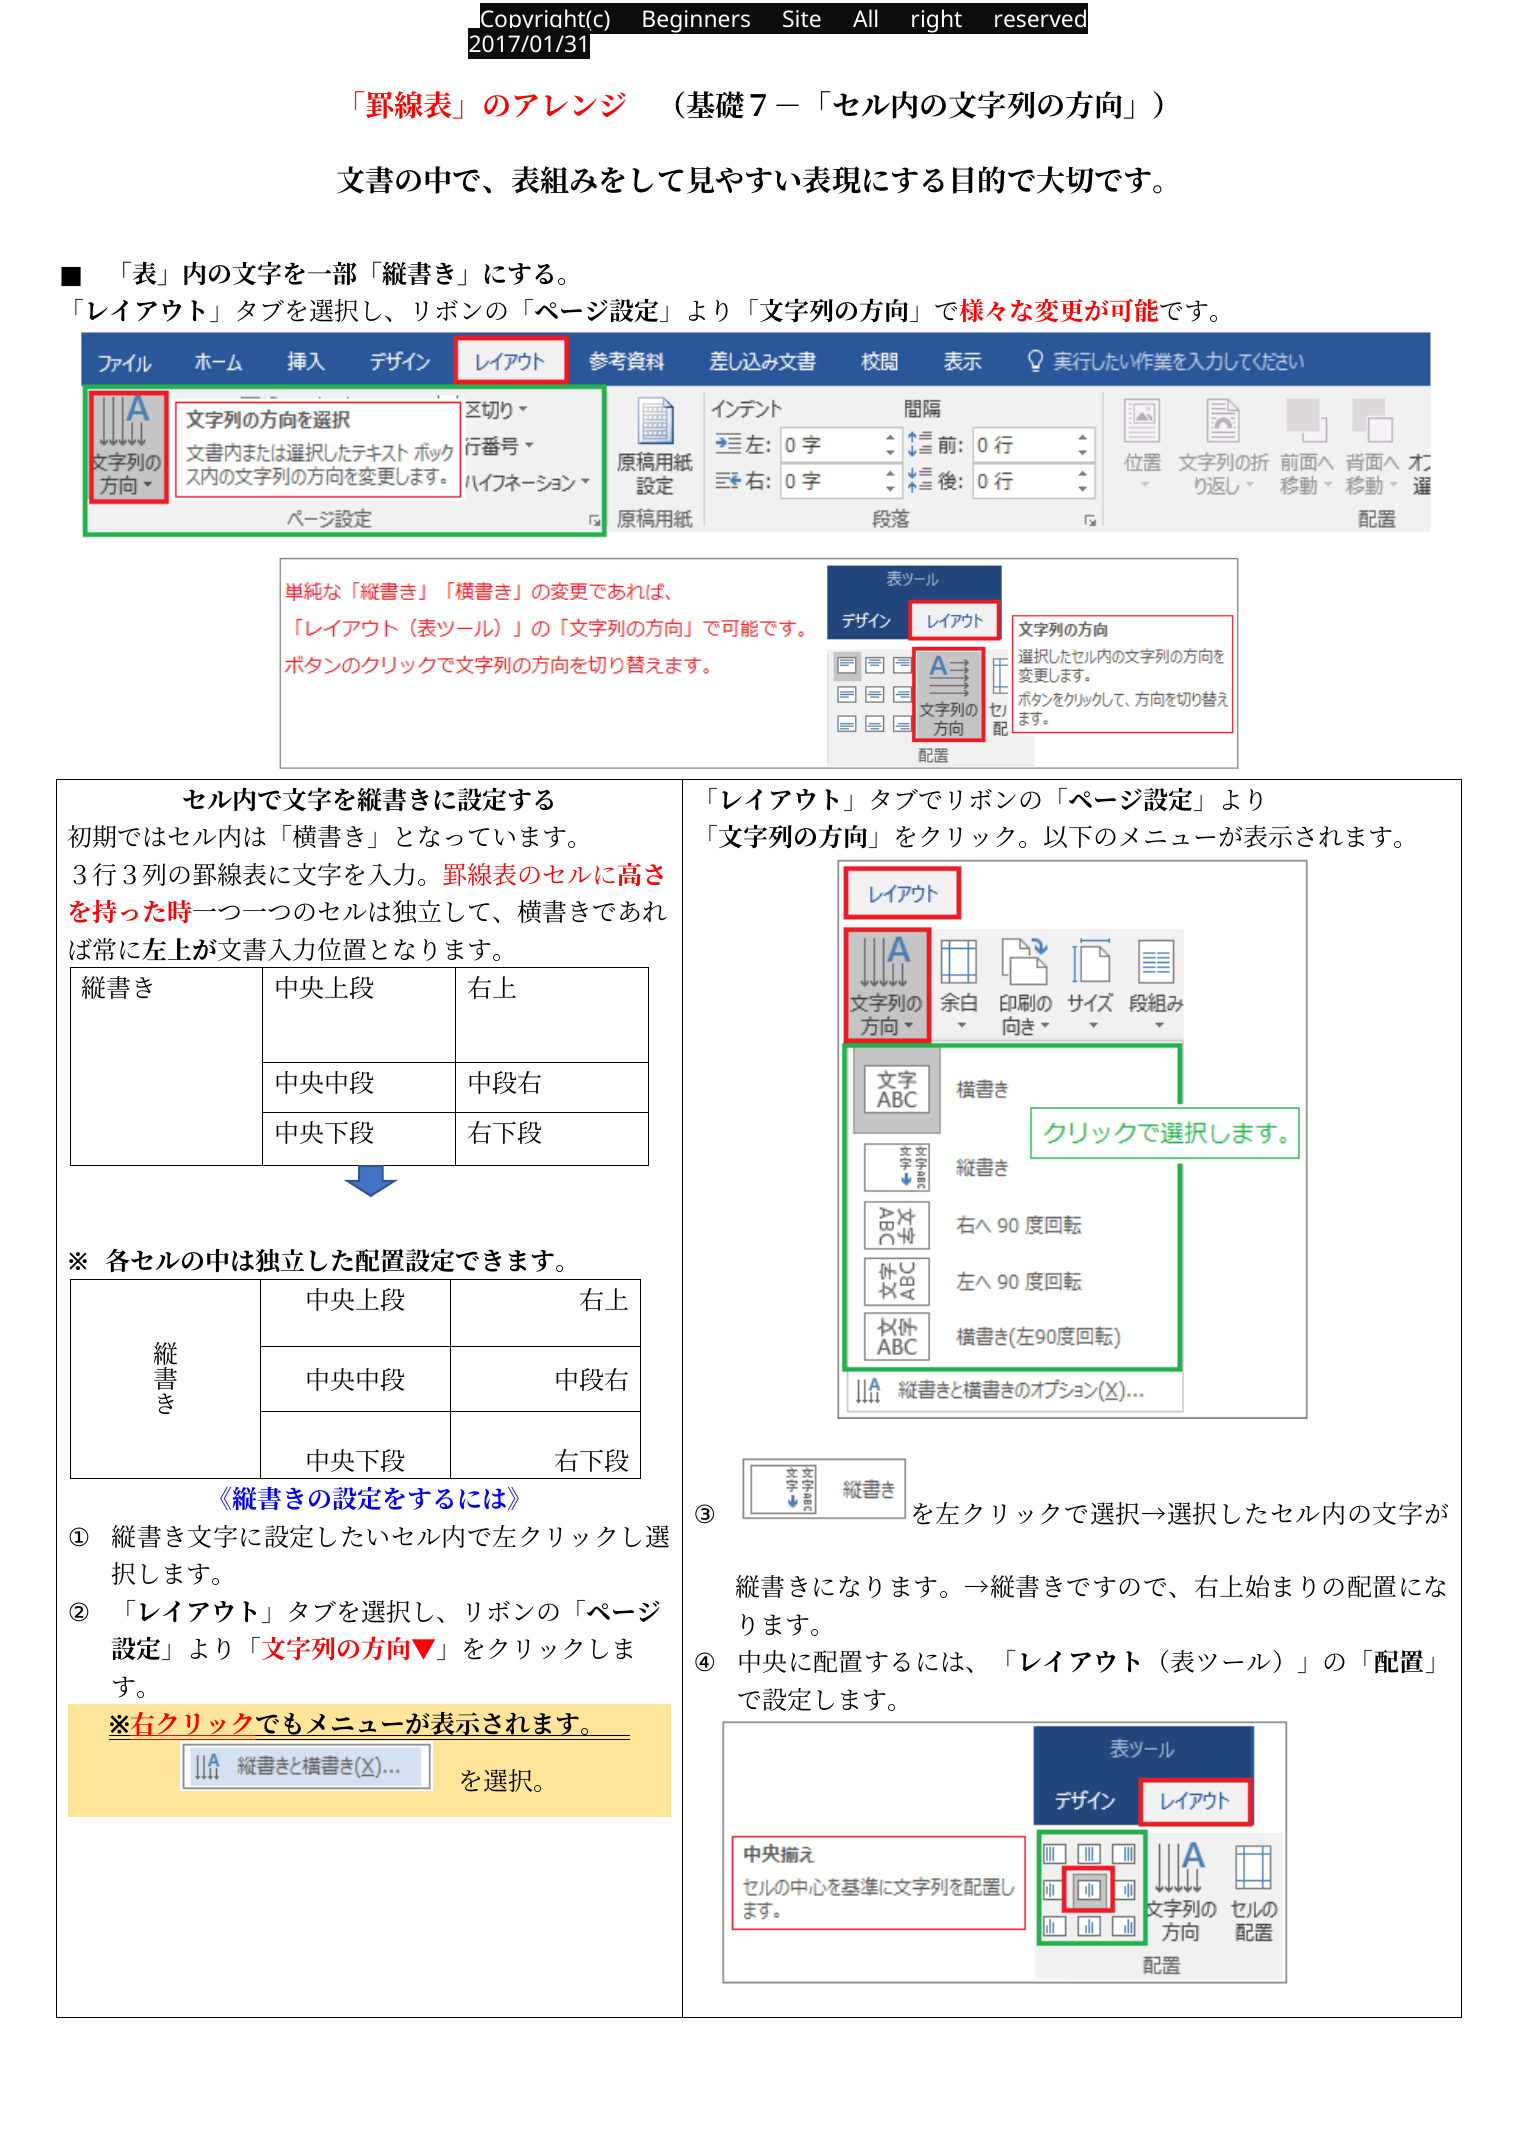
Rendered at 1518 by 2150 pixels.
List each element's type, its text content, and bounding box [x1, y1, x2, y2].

text ■ 「表」内の文字を一部「縦書き」にする。 [59, 254, 1459, 291]
picture [80, 328, 1437, 542]
text 文書の中で、表組みをして見やすい表現にする目的で大切です。 [59, 141, 1459, 216]
text 「罫線表」のアレンジ （基礎７－「セル内の文字列の方向」） [59, 66, 1459, 141]
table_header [683, 780, 1461, 2017]
picture [276, 553, 1241, 774]
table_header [57, 780, 682, 2017]
picture [180, 1741, 434, 1791]
picture [735, 1454, 910, 1524]
text 「レイアウト」タブを選択し、リボンの「ページ設定」より「文字列の方向」で様々な変更が可能です。 [59, 291, 1459, 329]
picture [833, 854, 1310, 1419]
picture [718, 1717, 1292, 1990]
